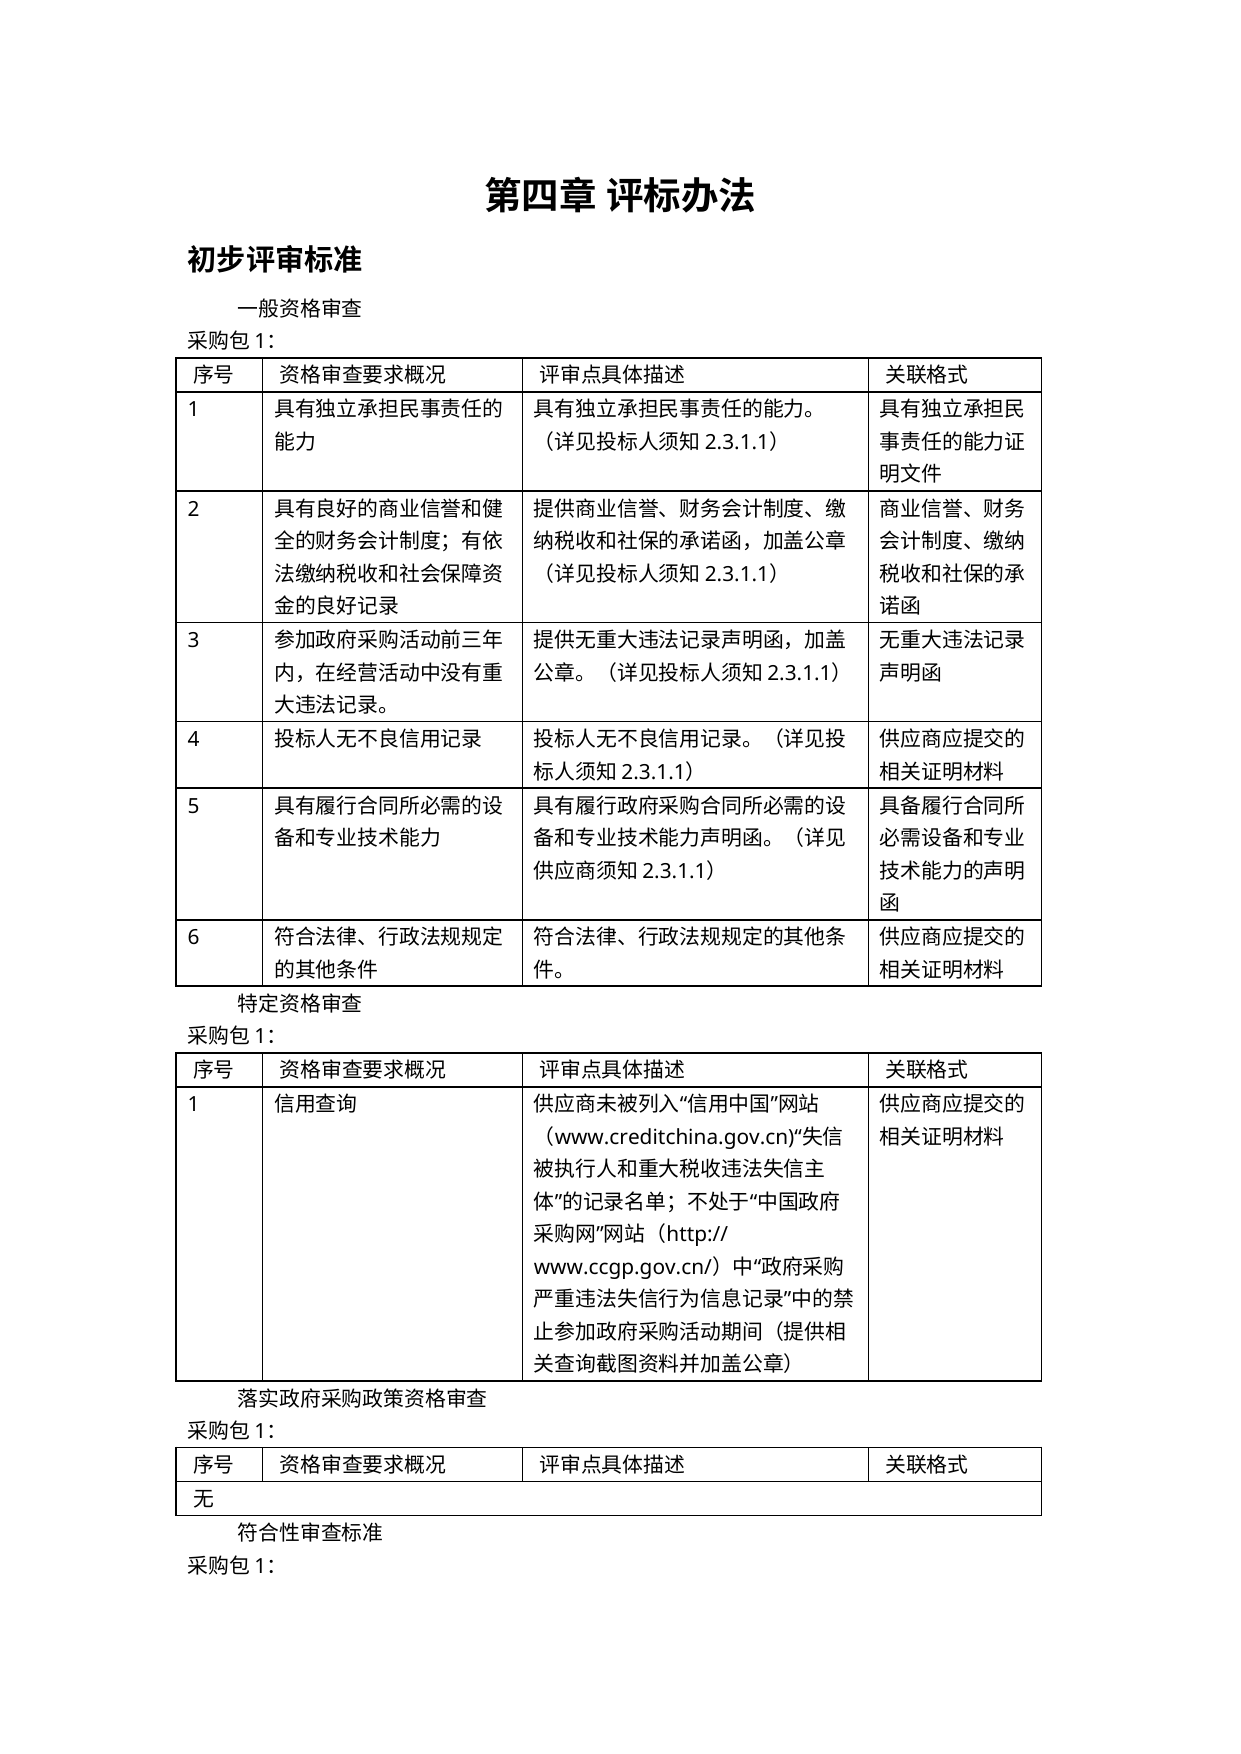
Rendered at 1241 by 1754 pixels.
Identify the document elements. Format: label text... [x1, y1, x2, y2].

table_cell 无 [177, 1482, 1041, 1515]
text 采购包1： [187, 1549, 1053, 1581]
text 采购包1： [187, 1019, 1053, 1052]
text 初步评审标准 [187, 227, 1053, 292]
text 符合性审查标准 [187, 1516, 1053, 1549]
table_cell 具有独立承担民事责任的能力 [263, 393, 522, 490]
table_cell 供应商未被列入“信用中国”网站（www.creditchina.gov.cn)“失信被执行人和重大税收违法失信主体”的记录名单；不处于“中国政府采购网”网站（http://www.ccgp.gov.cn/）中“政府采购严重违法失信行为信息记录”中的禁止参加政府采购活动期间（提供相关查询截图资料并加盖公章） [523, 1088, 868, 1380]
table_cell 提供商业信誉、财务会计制度、缴纳税收和社保的承诺函，加盖公章（详见投标人须知2.3.1.1） [523, 492, 868, 622]
table_cell 供应商应提交的相关证明材料 [869, 1088, 1041, 1380]
table_cell 2 [177, 492, 262, 622]
table_header 评审点具体描述 [523, 1054, 868, 1086]
table_cell 6 [177, 921, 262, 985]
table_cell 4 [177, 722, 262, 787]
table_cell 具有独立承担民事责任的能力证明文件 [869, 393, 1041, 490]
table_cell 具有履行政府采购合同所必需的设备和专业技术能力声明函。（详见供应商须知2.3.1.1） [523, 789, 868, 919]
table_header 关联格式 [869, 1054, 1041, 1086]
table_header 关联格式 [869, 1448, 1041, 1481]
table_cell 1 [177, 1088, 262, 1380]
table_cell 5 [177, 789, 262, 919]
table_cell 具有履行合同所必需的设备和专业技术能力 [263, 789, 522, 919]
table_cell 商业信誉、财务会计制度、缴纳税收和社保的承诺函 [869, 492, 1041, 622]
text 第四章 评标办法 [187, 162, 1053, 227]
table_cell 无重大违法记录声明函 [869, 623, 1041, 721]
text 采购包1： [187, 1414, 1053, 1447]
table_cell 3 [177, 623, 262, 721]
table_header 资格审查要求概况 [263, 1448, 522, 1481]
table_cell 信用查询 [263, 1088, 522, 1380]
text 特定资格审查 [187, 987, 1053, 1019]
table_header 序号 [177, 1448, 262, 1481]
table_cell 供应商应提交的相关证明材料 [869, 921, 1041, 985]
table_cell 投标人无不良信用记录。（详见投标人须知2.3.1.1） [523, 722, 868, 787]
text 一般资格审查 [187, 292, 1053, 324]
table_header 评审点具体描述 [523, 1448, 868, 1481]
table_cell 参加政府采购活动前三年内，在经营活动中没有重大违法记录。 [263, 623, 522, 721]
table_cell 符合法律、行政法规规定的其他条件 [263, 921, 522, 985]
table_cell 符合法律、行政法规规定的其他条件。 [523, 921, 868, 985]
table_header 资格审查要求概况 [263, 1054, 522, 1086]
text 采购包1： [187, 324, 1053, 357]
table_header 关联格式 [869, 359, 1041, 391]
table_header 序号 [177, 359, 262, 391]
table_header 序号 [177, 1054, 262, 1086]
text 落实政府采购政策资格审查 [187, 1382, 1053, 1414]
table_cell 投标人无不良信用记录 [263, 722, 522, 787]
table_cell 具有独立承担民事责任的能力。（详见投标人须知2.3.1.1） [523, 393, 868, 490]
table_cell 1 [177, 393, 262, 490]
table_header 资格审查要求概况 [263, 359, 522, 391]
table_cell 提供无重大违法记录声明函，加盖公章。（详见投标人须知2.3.1.1） [523, 623, 868, 721]
table_header 评审点具体描述 [523, 359, 868, 391]
table_cell 具备履行合同所必需设备和专业技术能力的声明函 [869, 789, 1041, 919]
table_cell 具有良好的商业信誉和健全的财务会计制度；有依法缴纳税收和社会保障资金的良好记录 [263, 492, 522, 622]
table_cell 供应商应提交的相关证明材料 [869, 722, 1041, 787]
